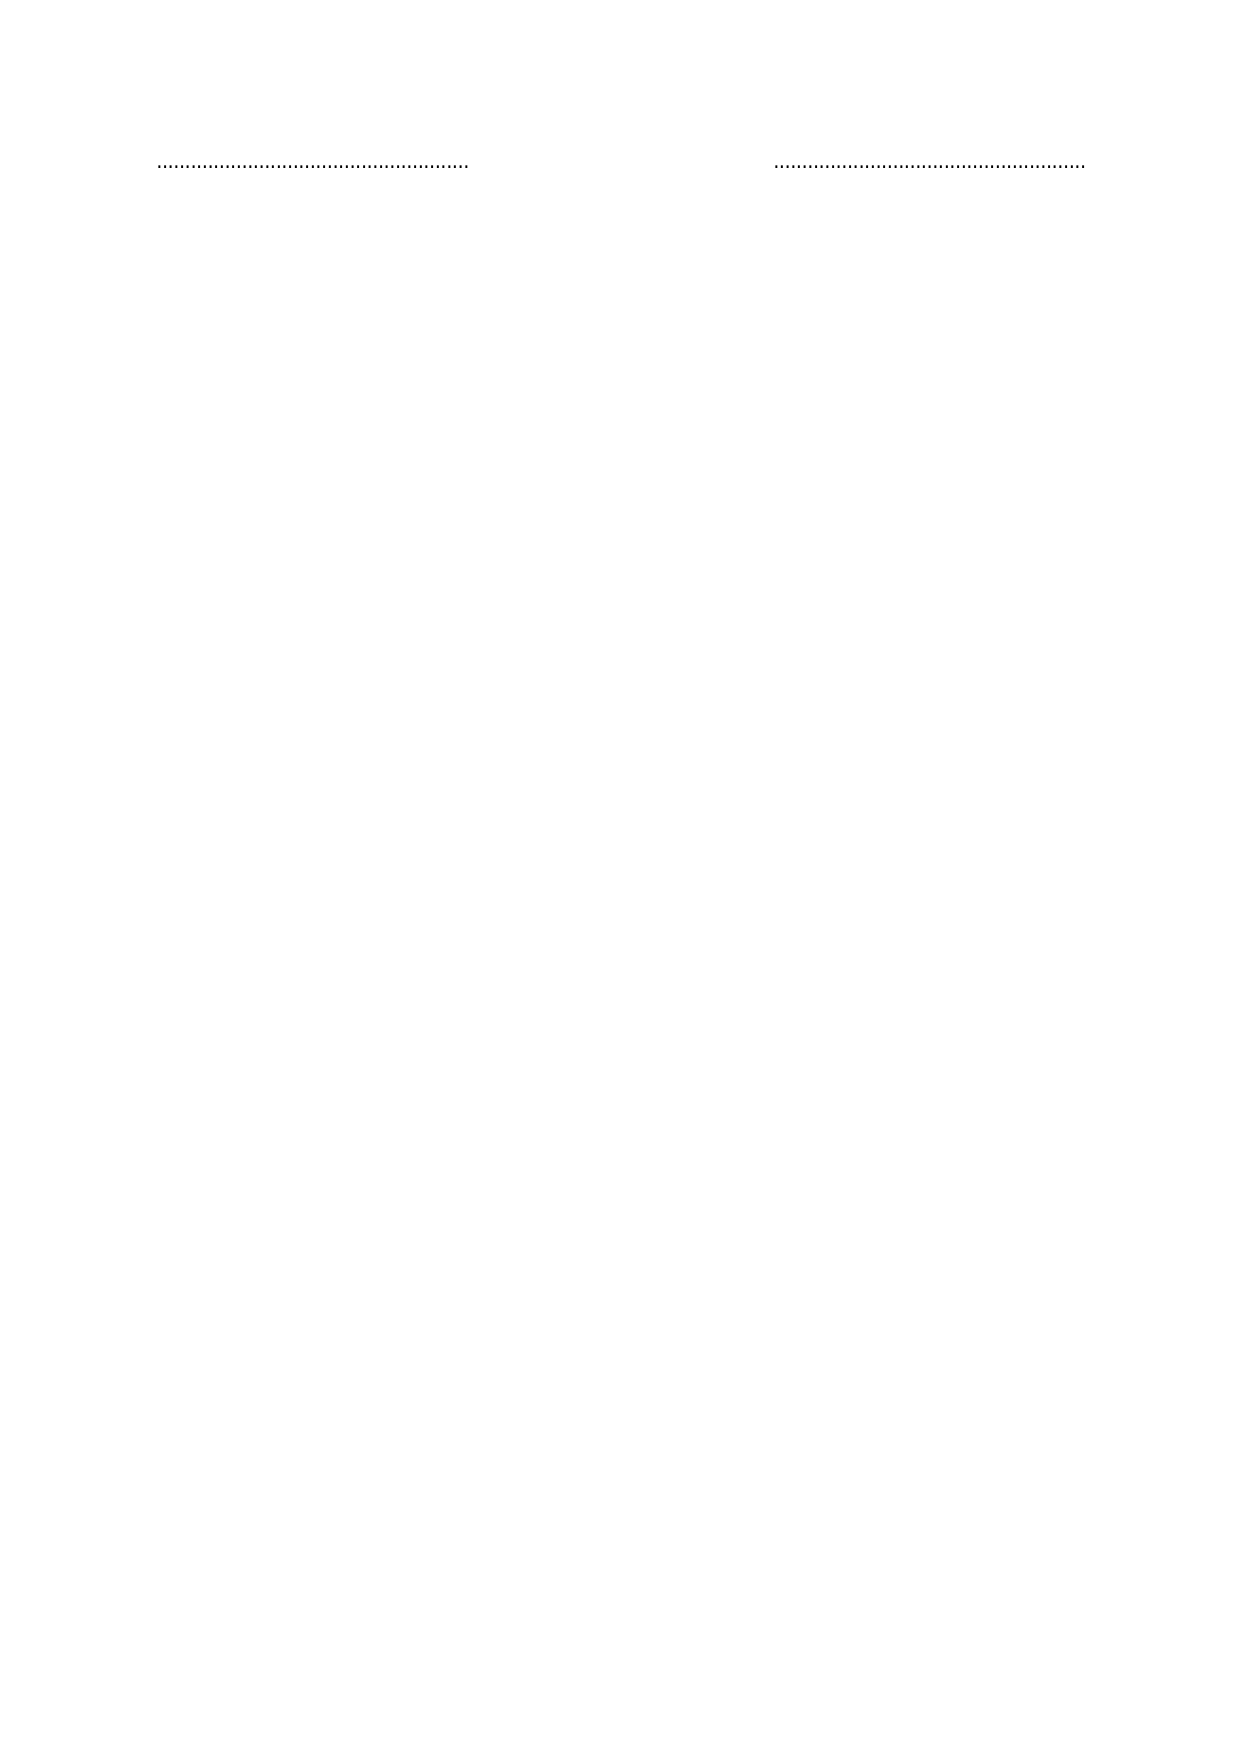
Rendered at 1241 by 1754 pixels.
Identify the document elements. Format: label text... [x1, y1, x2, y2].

text ....................................................... ....................................................... [136, 145, 1122, 173]
